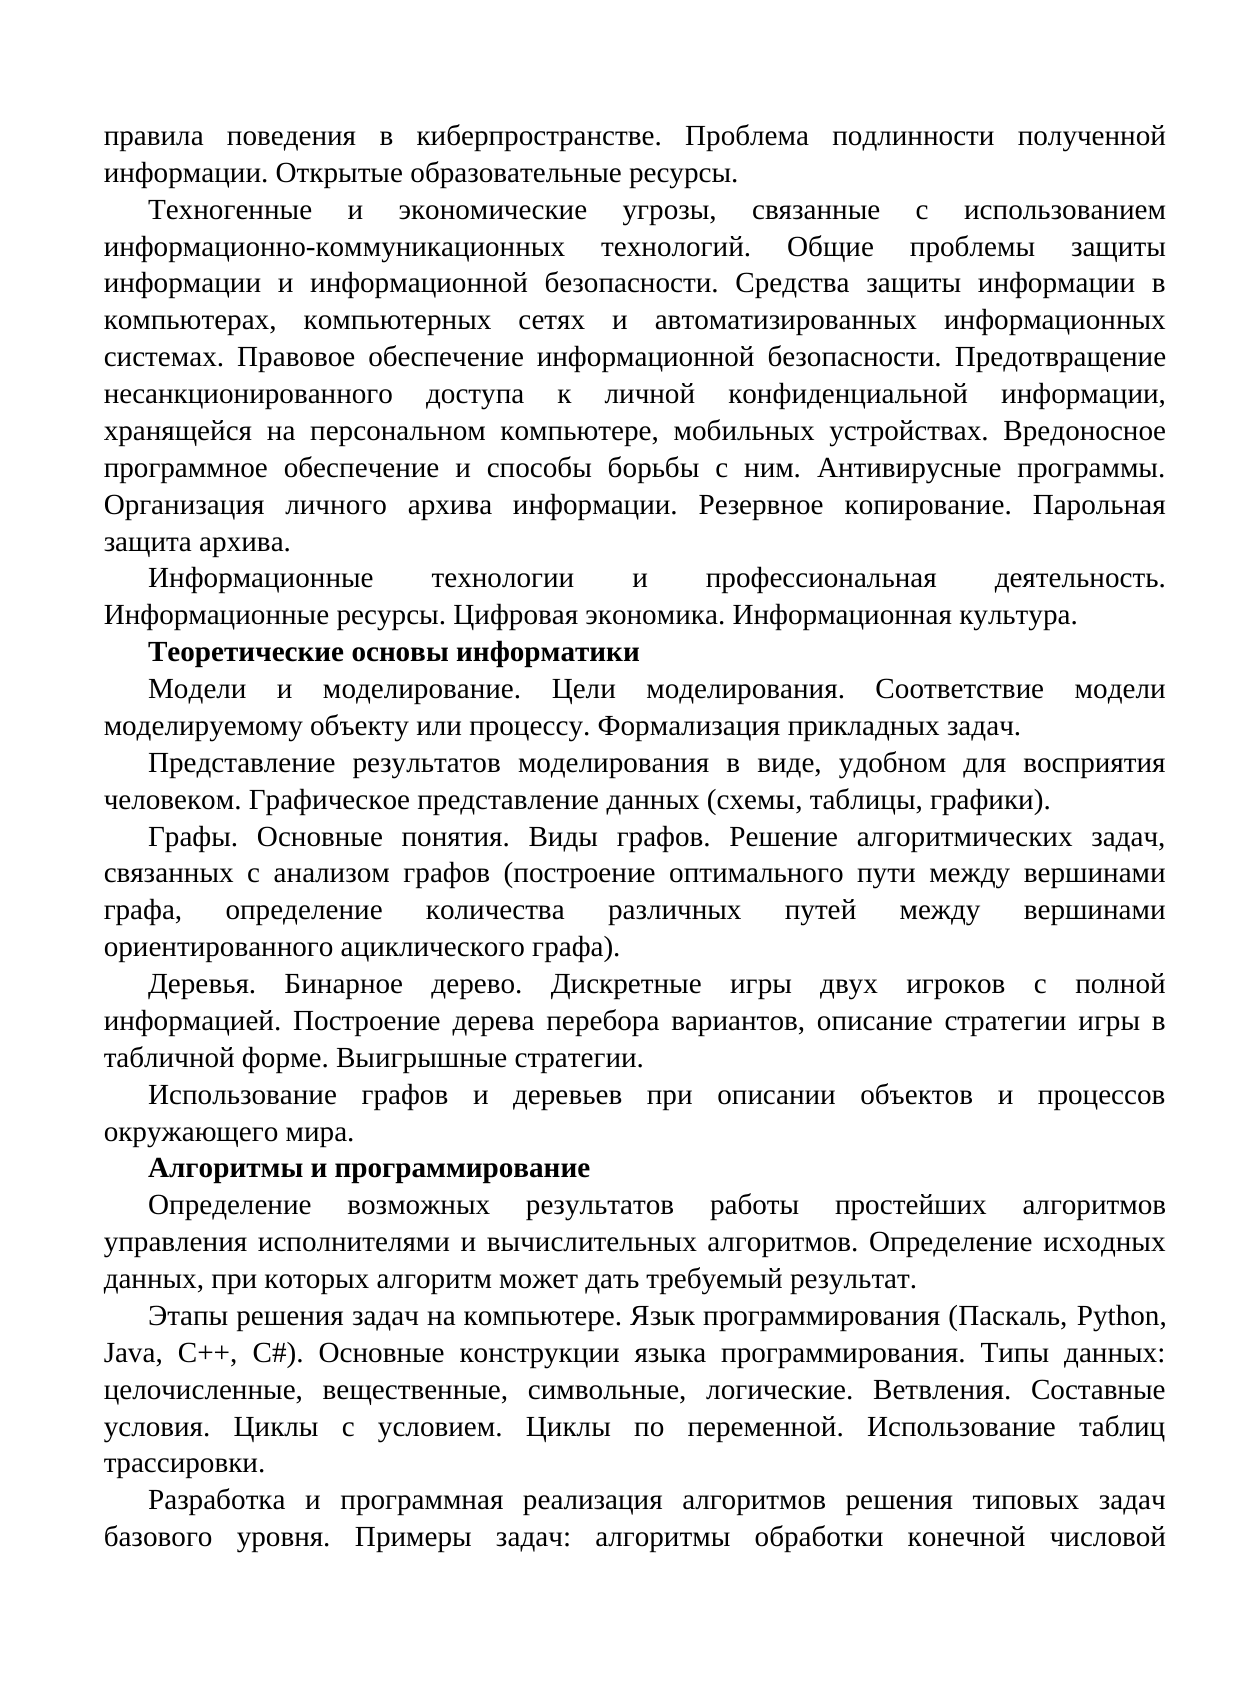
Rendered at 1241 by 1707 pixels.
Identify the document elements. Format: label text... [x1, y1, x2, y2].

text Графы. Основные понятия. Виды графов. Решение алгоритмических задач, связанных с анализом графов (построение оптимального пути между вершинами графа, определение количества различных путей между вершинами ориентированного ациклического графа). [103, 819, 1167, 963]
text Теоретические основы информатики [103, 634, 1167, 668]
text Определение возможных результатов работы простейших алгоритмов управления исполнителями и вычислительных алгоритмов. Определение исходных данных, при которых алгоритм может дать требуемый результат. [103, 1187, 1167, 1295]
text Алгоритмы и программирование [103, 1151, 1167, 1184]
text Этапы решения задач на компьютере. Язык программирования (Паскаль, Python, Java, C++, C#). Основные конструкции языка программирования. Типы данных: целочисленные, вещественные, символьные, логические. Ветвления. Составные условия. Циклы с условием. Циклы по переменной. Использование таблиц трассировки. [103, 1298, 1167, 1479]
text Информационные технологии и профессиональная деятельность. Информационные ресурсы. Цифровая экономика. Информационная культура. [103, 561, 1167, 631]
text Использование графов и деревьев при описании объектов и процессов окружающего мира. [103, 1077, 1167, 1147]
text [103, 118, 1167, 188]
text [103, 1482, 1167, 1553]
text Представление результатов моделирования в виде, удобном для восприятия человеком. Графическое представление данных (схемы, таблицы, графики). [103, 745, 1167, 815]
text Модели и моделирование. Цели моделирования. Соответствие модели моделируемому объекту или процессу. Формализация прикладных задач. [103, 671, 1167, 742]
text Техногенные и экономические угрозы, связанные с использованием информационно-коммуникационных технологий. Общие проблемы защиты информации и информационной безопасности. Средства защиты информации в компьютерах, компьютерных сетях и автоматизированных информационных системах. Правовое обеспечение информационной безопасности. Предотвращение несанкционированного доступа к личной конфиденциальной информации, хранящейся на персональном компьютере, мобильных устройствах. Вредоносное программное обеспечение и способы борьбы с ним. Антивирусные программы. Организация личного архива информации. Резервное копирование. Парольная защита архива. [103, 192, 1167, 557]
text Деревья. Бинарное дерево. Дискретные игры двух игроков с полной информацией. Построение дерева перебора вариантов, описание стратегии игры в табличной форме. Выигрышные стратегии. [103, 966, 1167, 1073]
